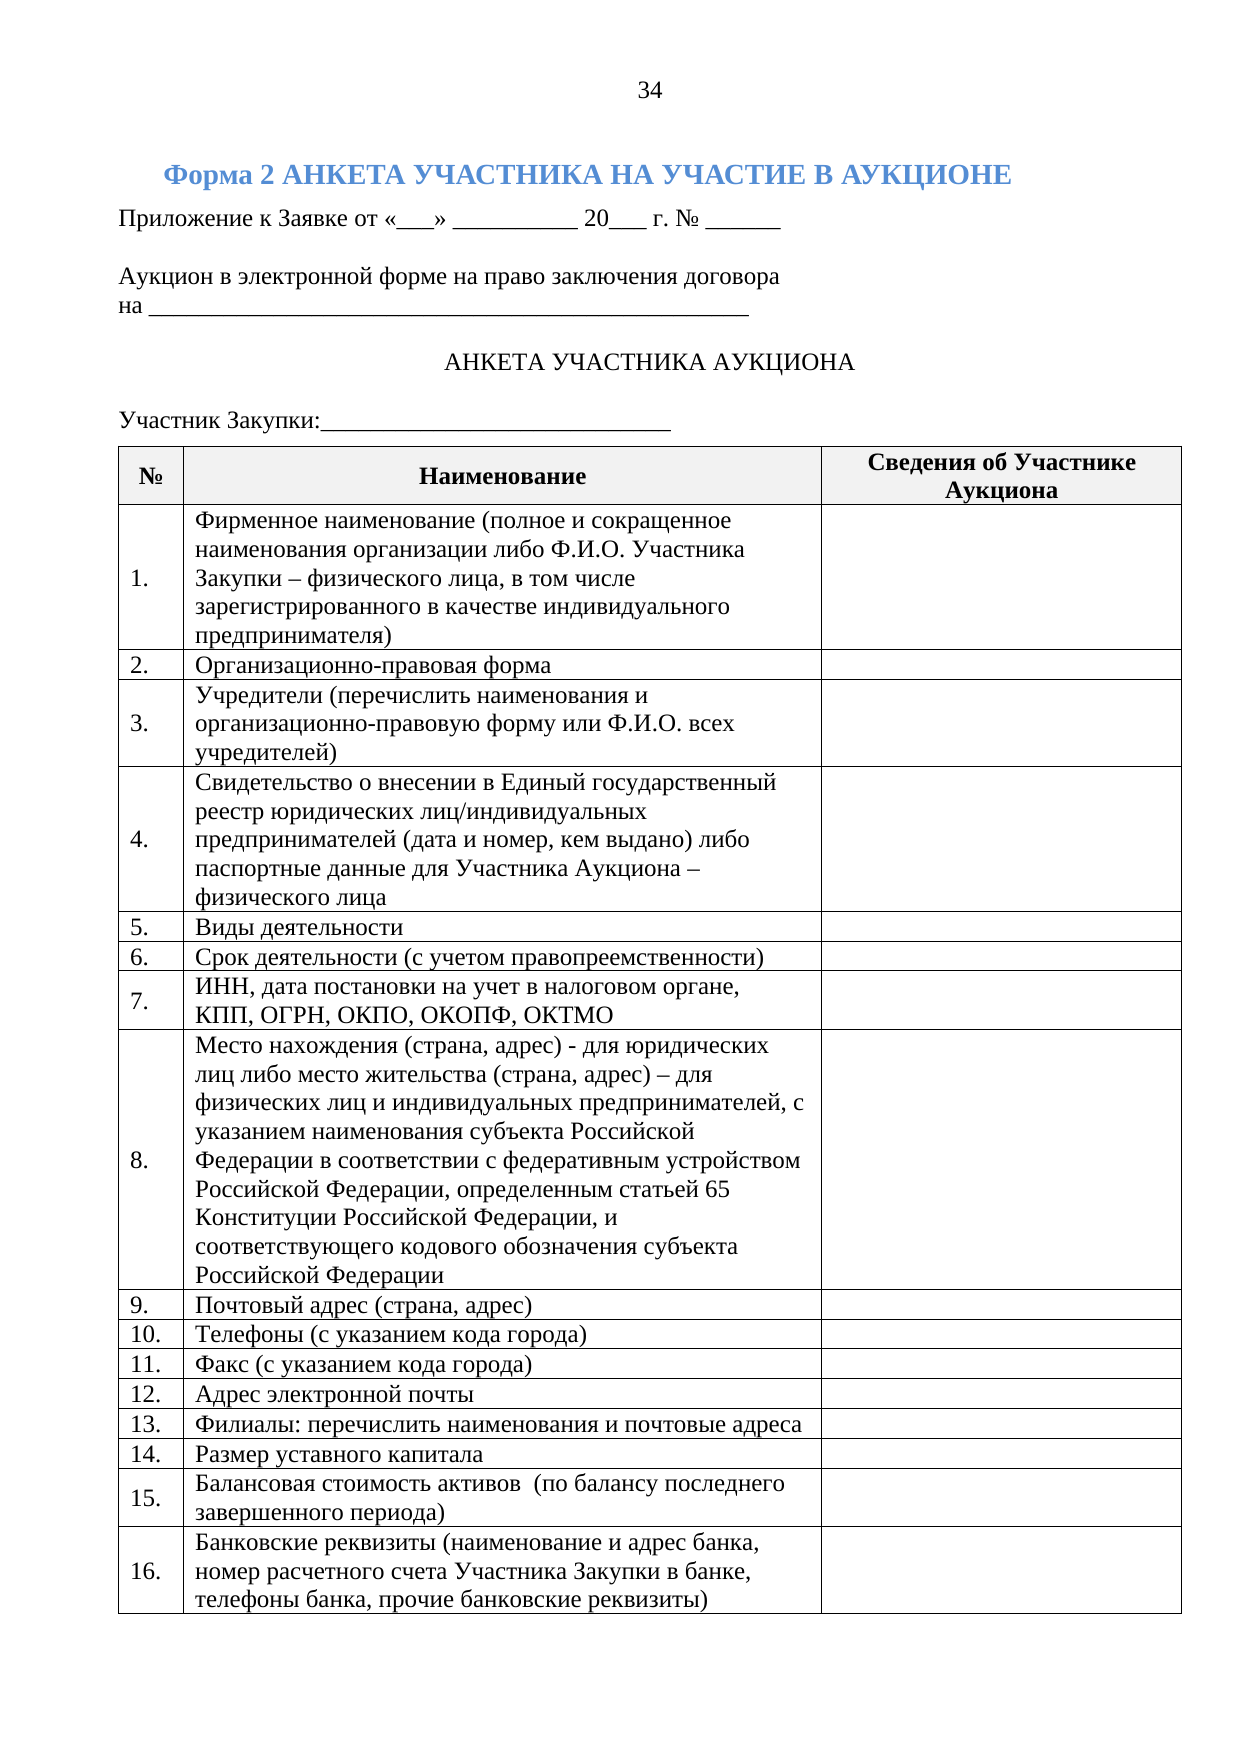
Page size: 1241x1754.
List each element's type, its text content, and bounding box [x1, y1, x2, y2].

table_cell 5. [119, 912, 183, 941]
table_cell Размер уставного капитала [184, 1439, 821, 1467]
table_cell [822, 912, 1181, 941]
table_cell 11. [119, 1349, 183, 1378]
table_cell 3. [119, 680, 183, 766]
table_cell 6. [119, 942, 183, 970]
text Участник Закупки:____________________________ [118, 405, 1181, 433]
table_cell Почтовый адрес (страна, адрес) [184, 1290, 821, 1318]
table_cell Срок деятельности (с учетом правопреемственности) [184, 942, 821, 970]
table_cell 4. [119, 767, 183, 911]
table_cell Балансовая стоимость активов (по балансу последнего завершенного периода) [184, 1469, 821, 1526]
text Форма 2 АНКЕТА УЧАСТНИКА НА УЧАСТИЕ В АУКЦИОНЕ [163, 157, 1181, 191]
table_cell [822, 767, 1181, 911]
table_cell [822, 942, 1181, 970]
table_cell Телефоны (с указанием кода города) [184, 1320, 821, 1348]
table_cell Факс (с указанием кода города) [184, 1349, 821, 1378]
table_cell 14. [119, 1439, 183, 1467]
table_cell 10. [119, 1320, 183, 1348]
table_cell ИНН, дата постановки на учет в налоговом органе, КПП, ОГРН, ОКПО, ОКОПФ, ОКТМО [184, 971, 821, 1029]
table_cell 1. [119, 505, 183, 649]
table_cell [822, 1409, 1181, 1438]
table_header Наименование [184, 447, 821, 504]
table_cell [822, 650, 1181, 679]
table_cell [822, 1030, 1181, 1289]
table_cell Организационно-правовая форма [184, 650, 821, 679]
table_cell 2. [119, 650, 183, 679]
table_cell [822, 1320, 1181, 1348]
table_cell Виды деятельности [184, 912, 821, 941]
table_cell [822, 1527, 1181, 1613]
table_cell 8. [119, 1030, 183, 1289]
text Приложение к Заявке от «___» __________ 20___ г. № ______ [118, 203, 1181, 232]
table_cell 12. [119, 1379, 183, 1408]
table_cell [822, 505, 1181, 649]
text АНКЕТА УЧАСТНИКА АУКЦИОНА [118, 347, 1181, 376]
table_header № [119, 447, 183, 504]
table_cell 9. [119, 1290, 183, 1318]
table_cell [822, 1469, 1181, 1526]
text Аукцион в электронной форме на право заключения договора [118, 261, 1181, 290]
table_cell [822, 1349, 1181, 1378]
table_header Сведения об Участнике Аукциона [822, 447, 1181, 504]
text на ________________________________________________ [118, 290, 1181, 318]
table_cell [822, 971, 1181, 1029]
table_cell 13. [119, 1409, 183, 1438]
table_cell 16. [119, 1527, 183, 1613]
table_cell Свидетельство о внесении в Единый государственный реестр юридических лиц/индивидуальных предпринимателей (дата и номер, кем выдано) либо паспортные данные для Участника Аукциона – физического лица [184, 767, 821, 911]
table_cell Место нахождения (страна, адрес) - для юридических лиц либо место жительства (страна, адрес) – для физических лиц и индивидуальных предпринимателей, с указанием наименования субъекта Российской Федерации в соответствии с федеративным устройством Российской Федерации, определенным статьей 65 Конституции Российской Федерации, и соответствующего кодового обозначения субъекта Российской Федерации [184, 1030, 821, 1289]
table_cell [822, 1439, 1181, 1467]
table_cell Учредители (перечислить наименования и организационно-правовую форму или Ф.И.О. всех учредителей) [184, 680, 821, 766]
table_cell 15. [119, 1469, 183, 1526]
table_cell [822, 1379, 1181, 1408]
table_cell Адрес электронной почты [184, 1379, 821, 1408]
table_cell [822, 1290, 1181, 1318]
table_cell Филиалы: перечислить наименования и почтовые адреса [184, 1409, 821, 1438]
table_cell 7. [119, 971, 183, 1029]
table_cell [822, 680, 1181, 766]
table_cell Банковские реквизиты (наименование и адрес банка, номер расчетного счета Участника Закупки в банке, телефоны банка, прочие банковские реквизиты) [184, 1527, 821, 1613]
table_cell Фирменное наименование (полное и сокращенное наименования организации либо Ф.И.О. Участника Закупки – физического лица, в том числе зарегистрированного в качестве индивидуального предпринимателя) [184, 505, 821, 649]
